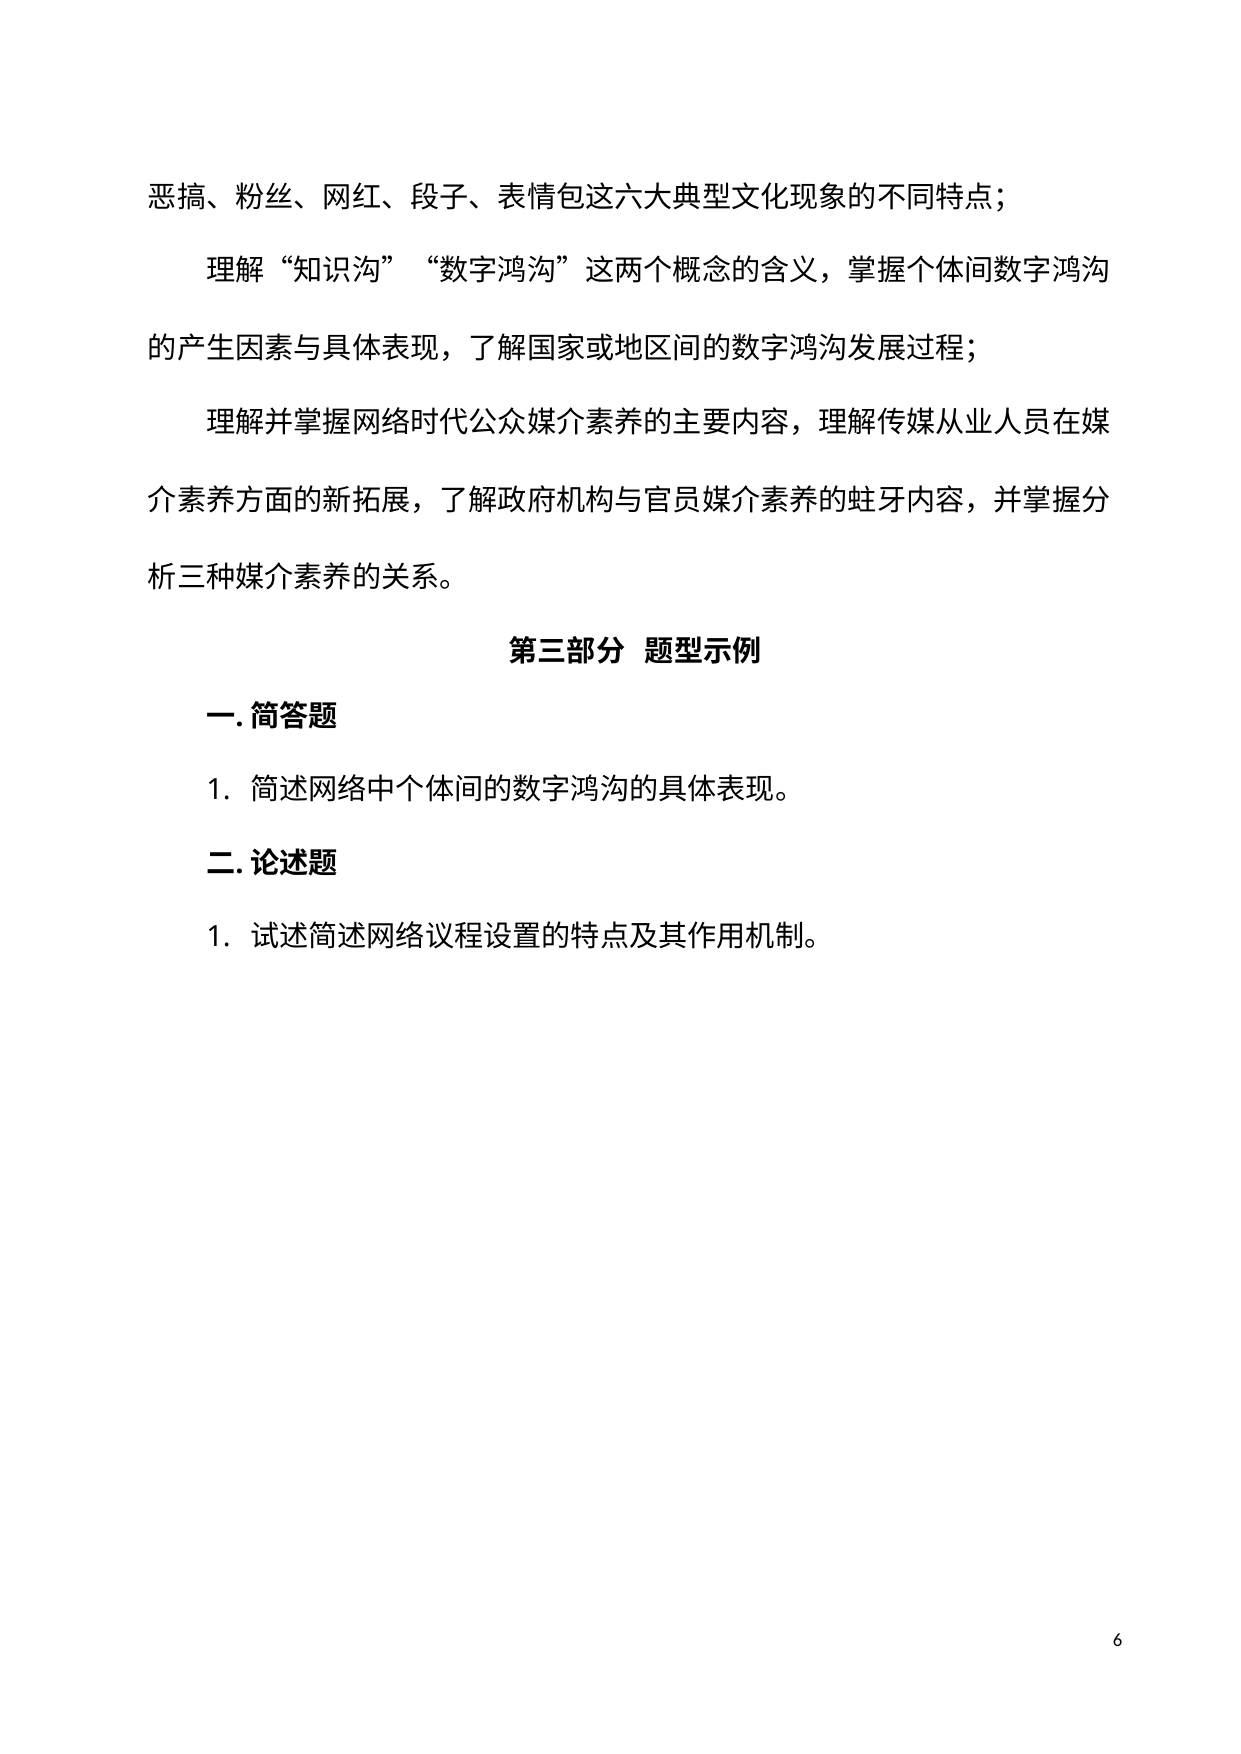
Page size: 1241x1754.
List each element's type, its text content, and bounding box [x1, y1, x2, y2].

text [148, 162, 1122, 227]
list 简述网络中个体间的数字鸿沟的具体表现。 [206, 754, 1122, 819]
list 简答题 [206, 681, 1122, 746]
list 论述题 [206, 828, 1122, 893]
list 试述简述网络议程设置的特点及其作用机制。 [206, 901, 1122, 966]
text 理解“知识沟”“数字鸿沟”这两个概念的含义，掌握个体间数字鸿沟的产生因素与具体表现，了解国家或地区间的数字鸿沟发展过程； [148, 235, 1122, 378]
text 理解并掌握网络时代公众媒介素养的主要内容，理解传媒从业人员在媒介素养方面的新拓展，了解政府机构与官员媒介素养的蛀牙内容，并掌握分析三种媒介素养的关系。 [148, 387, 1122, 608]
text 第三部分 题型示例 [148, 616, 1122, 681]
